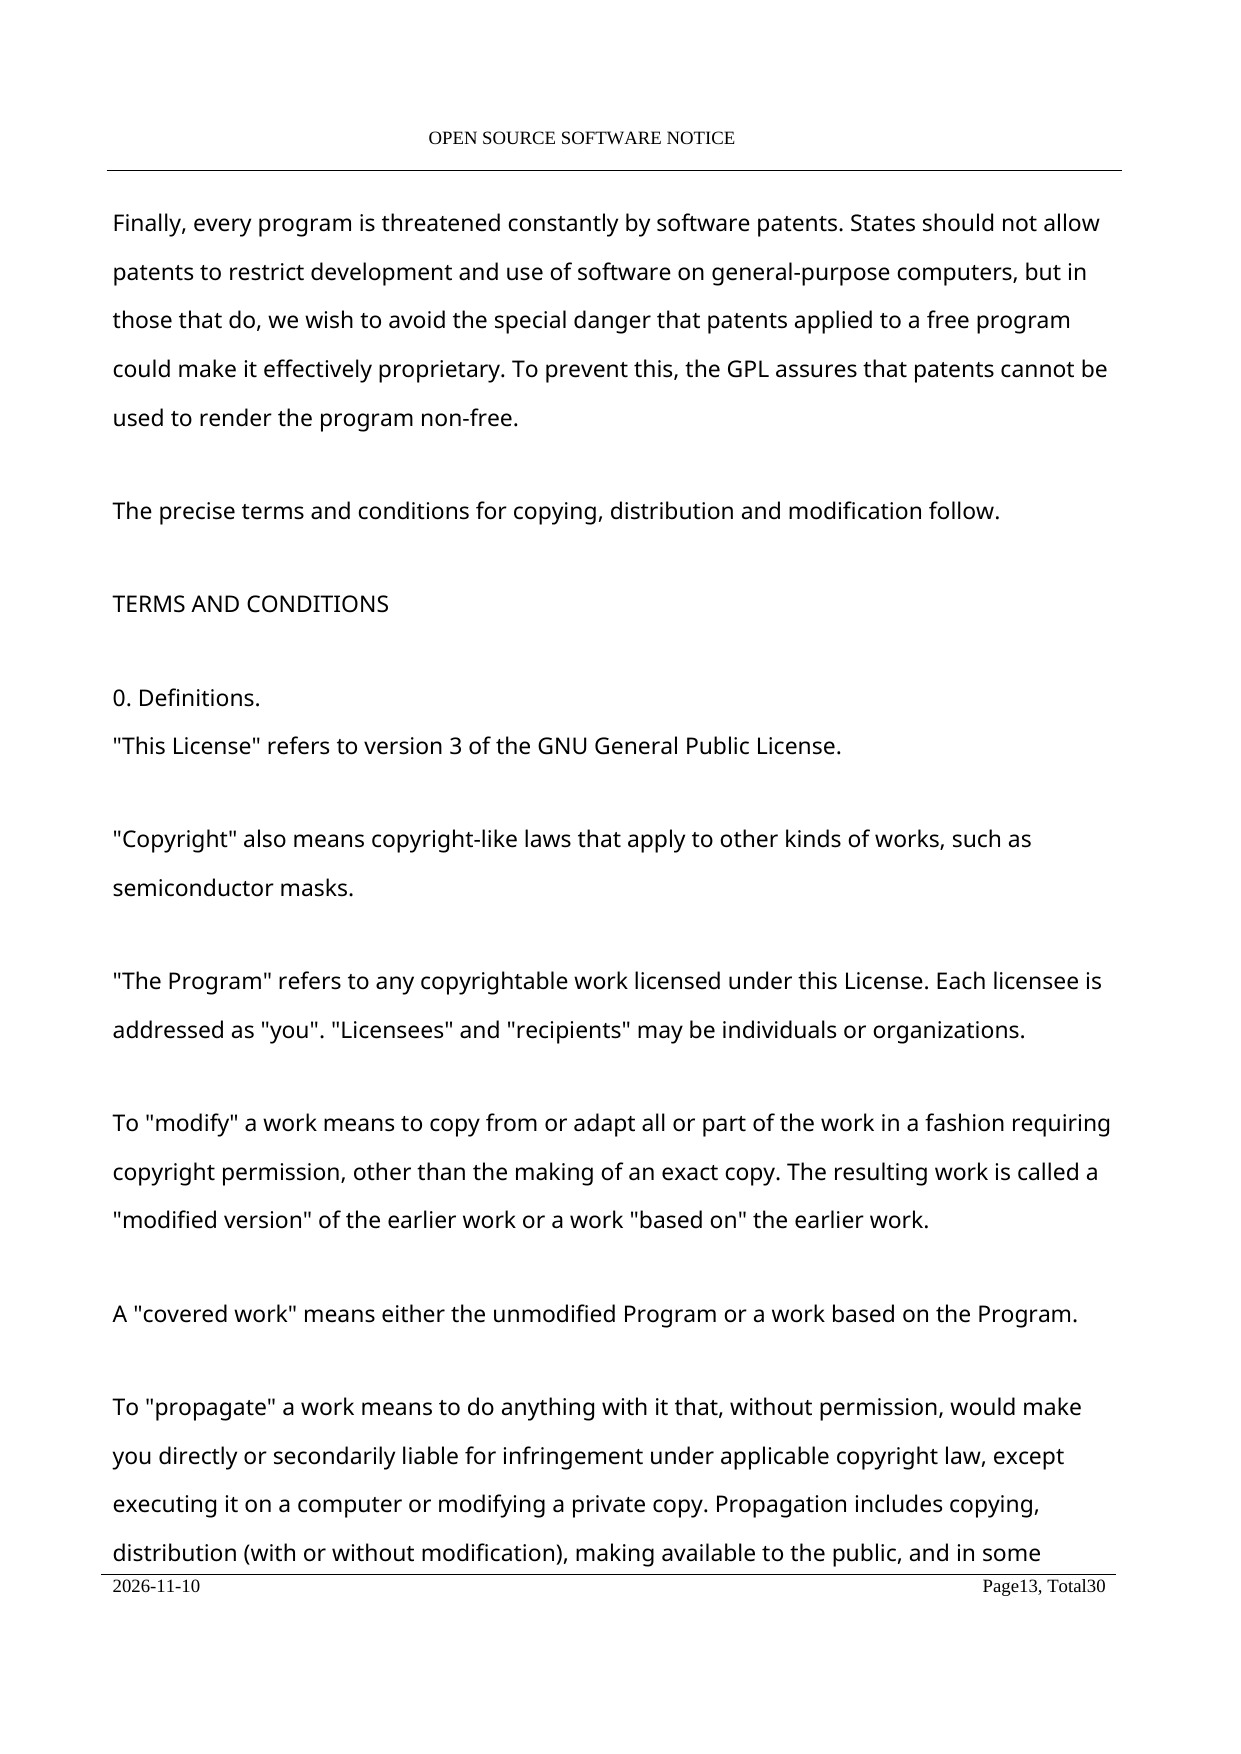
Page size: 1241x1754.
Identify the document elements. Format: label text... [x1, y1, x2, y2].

text "The Program" refers to any copyrightable work licensed under this License. Each licensee is addressed as "you". "Licensees" and "recipients" may be individuals or organizations. [112, 964, 1128, 1046]
text Finally, every program is threatened constantly by software patents. States should not allow patents to restrict development and use of software on general-purpose computers, but in those that do, we wish to avoid the special danger that patents applied to a free program could make it effectively proprietary. To prevent this, the GPL assures that patents cannot be used to render the program non-free. [112, 206, 1128, 434]
text TERMS AND CONDITIONS [112, 588, 1128, 620]
text The precise terms and conditions for copying, distribution and modification follow. [112, 494, 1128, 527]
text To "modify" a work means to copy from or adapt all or part of the work in a fashion requiring copyright permission, other than the making of an exact copy. The resulting work is called a "modified version" of the earlier work or a work "based on" the earlier work. [112, 1106, 1128, 1236]
text 0. Definitions. [112, 681, 1128, 713]
text "This License" refers to version 3 of the GNU General Public License. [112, 729, 1128, 762]
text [112, 1390, 1128, 1569]
text A "covered work" means either the unmodified Program or a work based on the Program. [112, 1297, 1128, 1329]
text "Copyright" also means copyright-like laws that apply to other kinds of works, such as semiconductor masks. [112, 822, 1128, 904]
